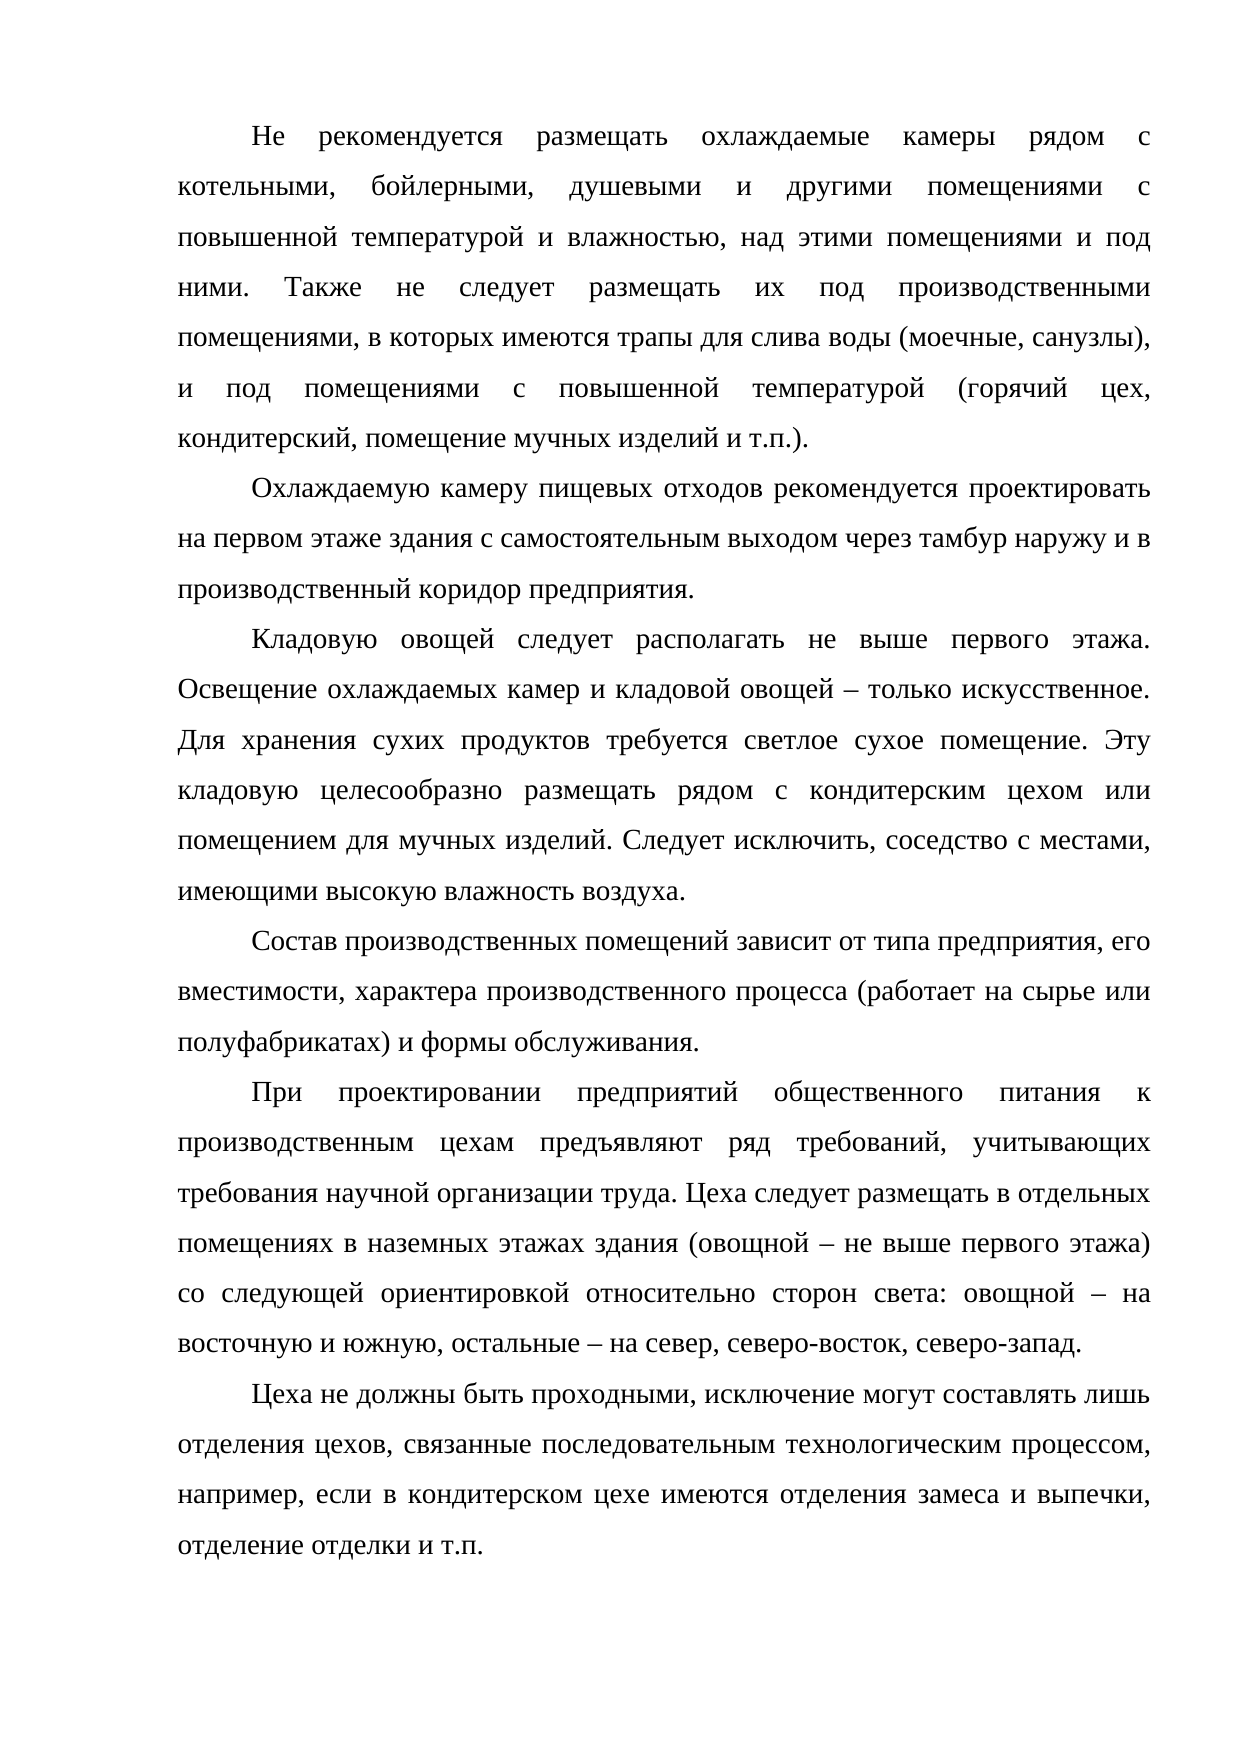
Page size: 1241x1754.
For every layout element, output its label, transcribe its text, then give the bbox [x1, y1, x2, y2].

text Цеха не должны быть проходными, исключение могут составлять лишь отделения цехов, связанные последовательным технологическим процессом, например, если в кондитерском цехе имеются отделения замеса и выпечки, отделение отделки и т.п. [177, 1376, 1152, 1560]
text Состав производственных помещений зависит от типа предприятия, его вместимости, характера производственного процесса (работает на сырье или полуфабрикатах) и формы обслуживания. [177, 923, 1152, 1057]
text Охлаждаемую камеру пищевых отходов рекомендуется проектировать на первом этаже здания с самостоятельным выходом через тамбур наружу и в производственный коридор предприятия. [177, 470, 1152, 604]
text При проектировании предприятий общественного питания к производственным цехам предъявляют ряд требований, учитывающих требования научной организации труда. Цеха следует размещать в отдельных помещениях в наземных этажах здания (овощной – не выше первого этажа) со следующей ориентировкой относительно сторон света: овощной – на восточную и южную, остальные – на север, северо-восток, северо-запад. [177, 1074, 1152, 1359]
text Не рекомендуется размещать охлаждаемые камеры рядом с котельными, бойлерными, душевыми и другими помещениями с повышенной температурой и влажностью, над этими помещениями и под ними. Также не следует размещать их под производственными помещениями, в которых имеются трапы для слива воды (моечные, санузлы), и под помещениями с повышенной температурой (горячий цех, кондитерский, помещение мучных изделий и т.п.). [177, 118, 1152, 453]
text Кладовую овощей следует располагать не выше первого этажа. Освещение охлаждаемых камер и кладовой овощей – только искусственное. Для хранения сухих продуктов требуется светлое сухое помещение. Эту кладовую целесообразно размещать рядом с кондитерским цехом или помещением для мучных изделий. Следует исключить, соседство с местами, имеющими высокую влажность воздуха. [177, 621, 1152, 906]
